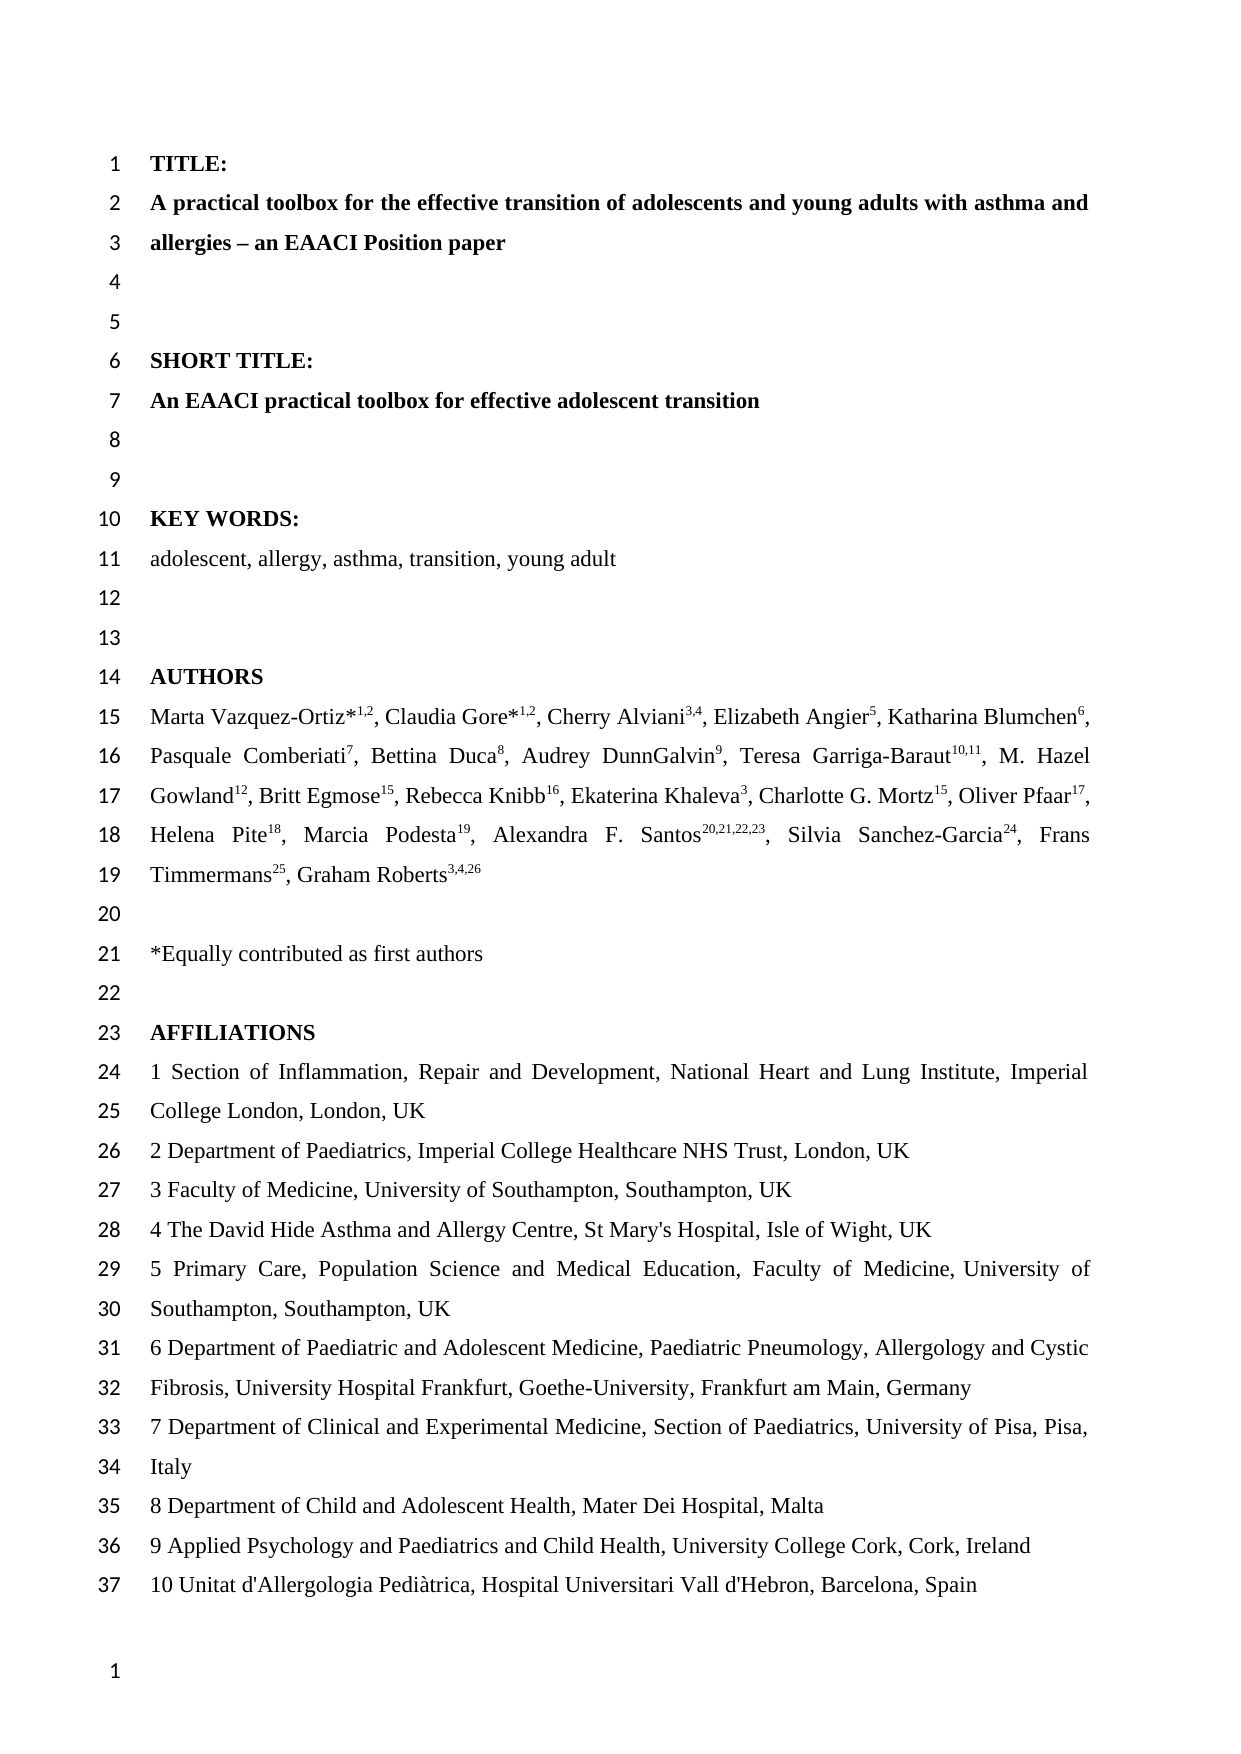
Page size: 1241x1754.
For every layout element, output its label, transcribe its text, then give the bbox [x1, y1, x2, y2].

text 3 Faculty of Medicine, University of Southampton, Southampton, UK [150, 1176, 1090, 1203]
text A practical toolbox for the effective transition of adolescents and young adults with asthma and allergies – an EAACI Position paper [150, 189, 1090, 255]
text An EAACI practical toolbox for effective adolescent transition [150, 387, 1090, 413]
text 10 Unitat d'Allergologia Pediàtrica, Hospital Universitari Vall d'Hebron, Barcelona, Spain [150, 1571, 1090, 1598]
text 7 Department of Clinical and Experimental Medicine, Section of Paediatrics, University of Pisa, Pisa, Italy [150, 1413, 1090, 1479]
text SHort title: [150, 347, 1090, 374]
text 2 Department of Paediatrics, Imperial College Healthcare NHS Trust, London, UK [150, 1137, 1090, 1163]
text 1 Section of Inflammation, Repair and Development, National Heart and Lung Institute, Imperial College London, London, UK [150, 1058, 1090, 1124]
text TITLE: [150, 150, 1090, 176]
text AFFILIATIONS [150, 1018, 1090, 1045]
text 5 Primary Care, Population Science and Medical Education, Faculty of Medicine, University of Southampton, Southampton, UK [150, 1255, 1090, 1321]
text *Equally contributed as first authors [150, 939, 1090, 966]
text 4 The David Hide Asthma and Allergy Centre, St Mary's Hospital, Isle of Wight, UK [150, 1216, 1090, 1242]
text Marta Vazquez-Ortiz*1,2, Claudia Gore*1,2, Cherry Alviani3,4, Elizabeth Angier5, Katharina Blumchen6, Pasquale Comberiati7, Bettina Duca8, Audrey DunnGalvin9, Teresa Garriga-Baraut10,11, M. Hazel Gowland12, Britt Egmose15, Rebecca Knibb16, Ekaterina Khaleva3, Charlotte G. Mortz15, Oliver Pfaar17, Helena Pite18, Marcia Podesta19, Alexandra F. Santos20,21,22,23, Silvia Sanchez-Garcia24, Frans Timmermans25, Graham Roberts3,4,26 [150, 703, 1090, 887]
text 8 Department of Child and Adolescent Health, Mater Dei Hospital, Malta [150, 1492, 1090, 1519]
text 9 Applied Psychology and Paediatrics and Child Health, University College Cork, Cork, Ireland [150, 1532, 1090, 1558]
text Authors [150, 663, 1090, 689]
text Key words: [150, 505, 1090, 532]
text 6 Department of Paediatric and Adolescent Medicine, Paediatric Pneumology, Allergology and Cystic Fibrosis, University Hospital Frankfurt, Goethe-University, Frankfurt am Main, Germany [150, 1334, 1090, 1400]
text adolescent, allergy, asthma, transition, young adult [150, 545, 1090, 571]
